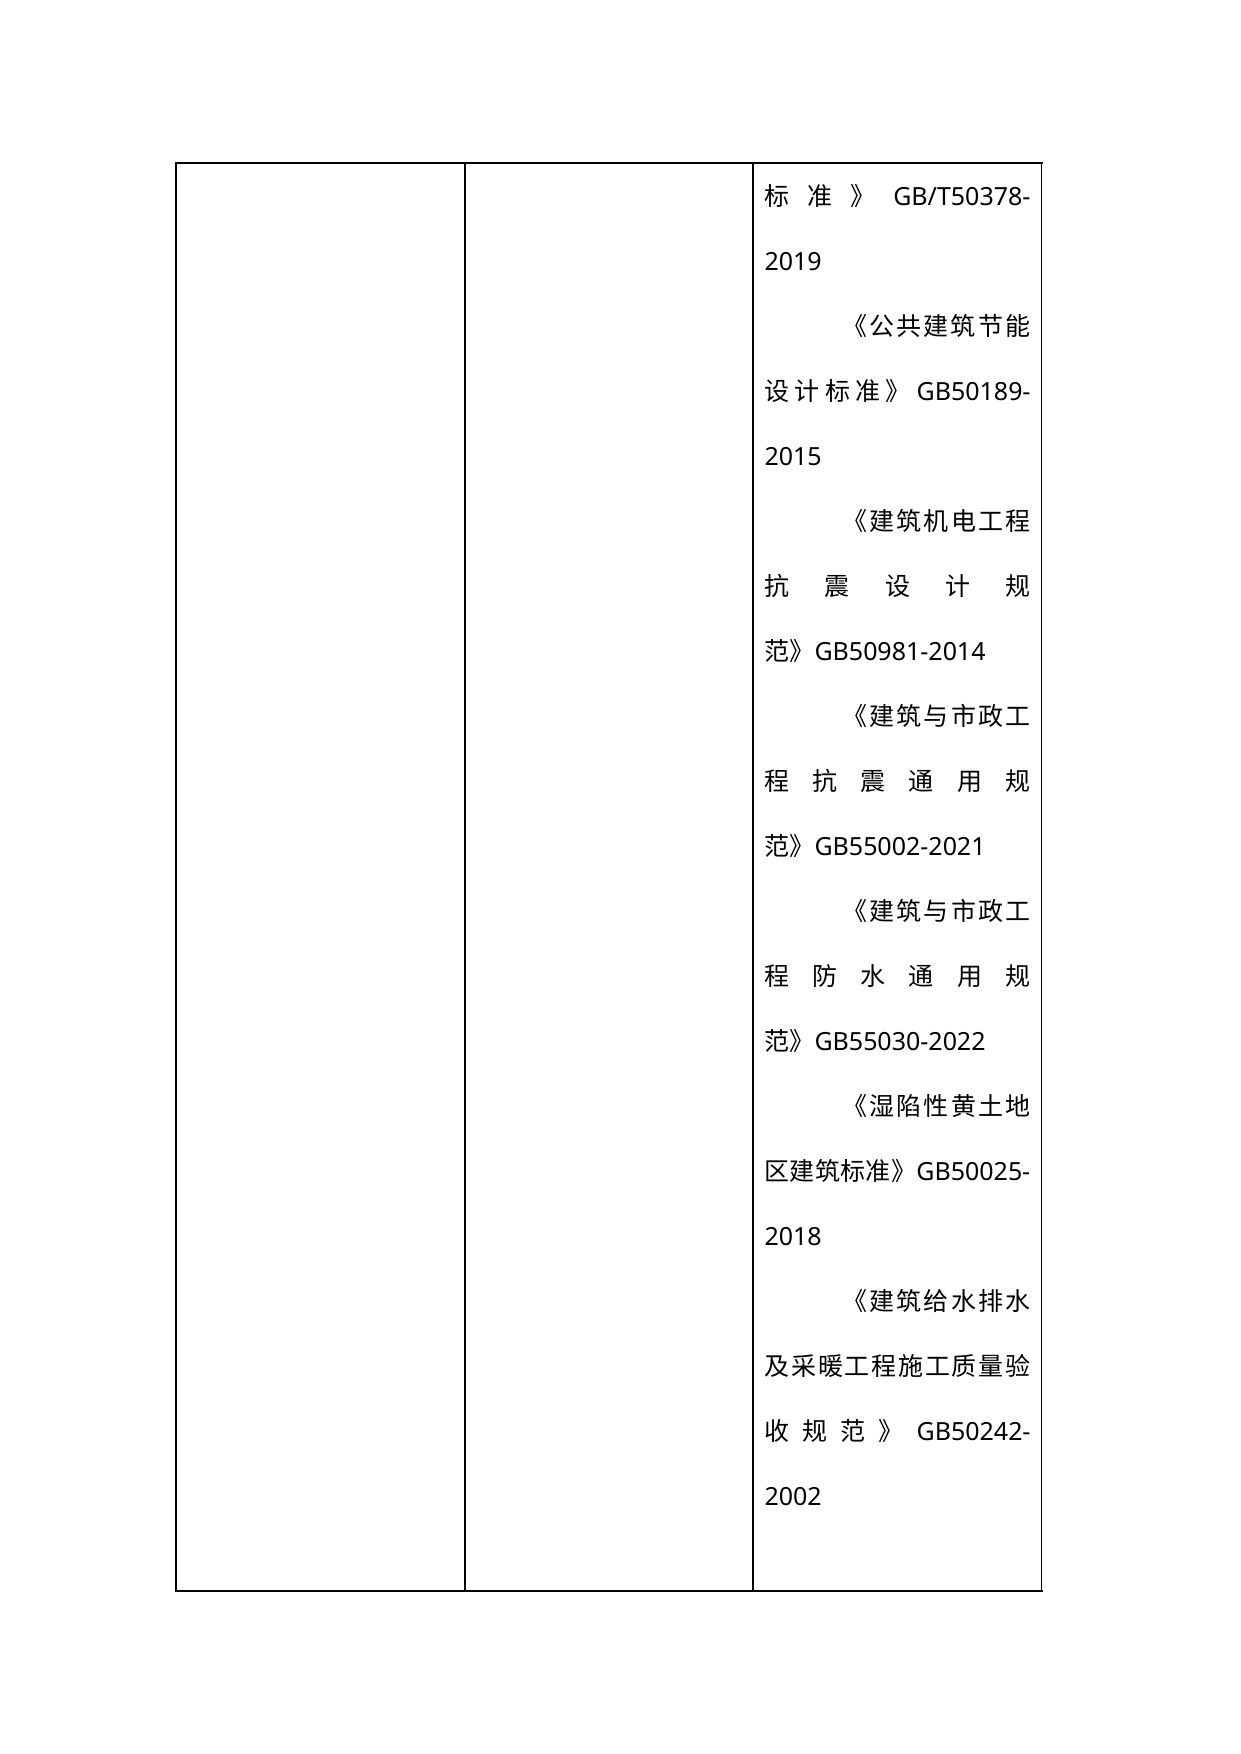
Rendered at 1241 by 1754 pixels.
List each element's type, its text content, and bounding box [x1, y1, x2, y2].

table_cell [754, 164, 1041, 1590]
table_cell [466, 164, 752, 1590]
table_cell 1 [177, 164, 464, 1590]
